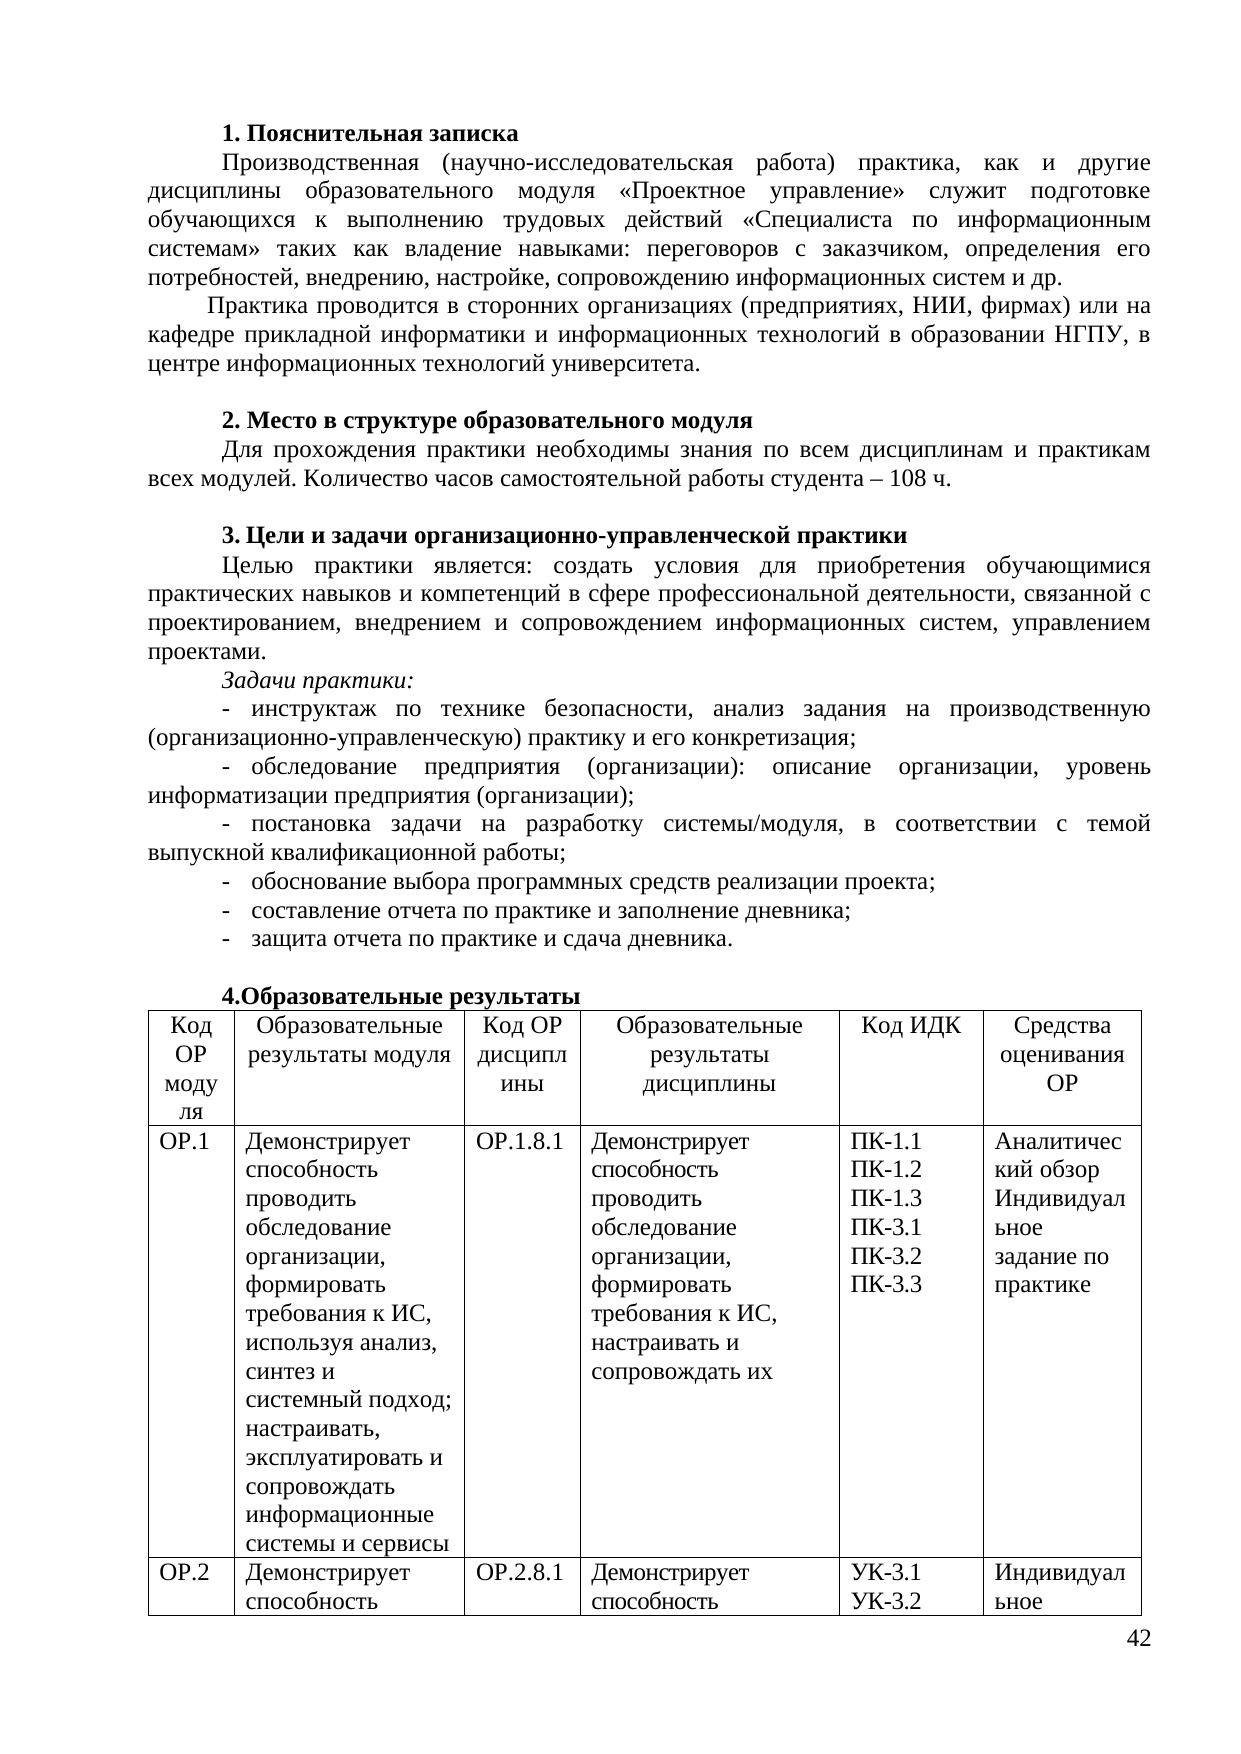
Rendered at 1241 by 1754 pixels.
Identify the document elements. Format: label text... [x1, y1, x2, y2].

text Для прохождения практики необходимы знания по всем дисциплинам и практикам всех модулей. Количество часов самостоятельной работы студента – 108 ч. [148, 434, 1152, 492]
list инструктаж по технике безопасности, анализ задания на производственную (организационно-управленческую) практику и его конкретизация; [148, 693, 1152, 751]
text 2. Место в структуре образовательного модуля [148, 406, 1152, 434]
text - защита отчета по практике и сдача дневника. [148, 923, 1152, 952]
list обоснование выбора программных средств реализации проекта; [148, 866, 1152, 895]
text 1. Пояснительная записка [222, 118, 1152, 147]
list 3. Цели и задачи организационно-управленческой практики [222, 521, 1152, 550]
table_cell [235, 1558, 464, 1615]
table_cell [840, 1558, 983, 1615]
text Целью практики является: создать условия для приобретения обучающимися практических навыков и компетенций в сфере профессиональной деятельности, связанной с проектированием, внедрением и сопровождением информационных систем, управлением проектами. [148, 550, 1152, 665]
list обследование предприятия (организации): описание организации, уровень информатизации предприятия (организации); [148, 751, 1152, 808]
table_cell ОР.2.8.1 [465, 1558, 580, 1615]
table_cell ОР.2 [149, 1558, 234, 1615]
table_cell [581, 1558, 839, 1615]
table_cell Демонстрирует способность проводить обследование организации, формировать требования к ИС, используя анализ, синтез и системный подход; настраивать, эксплуатировать и сопровождать информационные системы и сервисы [235, 1126, 464, 1557]
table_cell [984, 1558, 1141, 1615]
table_header Образовательные результаты модуля [235, 1011, 464, 1125]
list составление отчета по практике и заполнение дневника; [148, 895, 1152, 923]
table_header Код ОР модуля [149, 1011, 234, 1125]
table_cell ОР.1.8.1 [465, 1126, 580, 1557]
table_cell Аналитический обзор Индивидуальное задание по практике [984, 1126, 1141, 1557]
table_cell Демонстрирует способность проводить обследование организации, формировать требования к ИС, настраивать и сопровождать их [581, 1126, 839, 1557]
table_cell ОР.1 [149, 1126, 234, 1557]
table_header Образовательные результаты дисциплины [581, 1011, 839, 1125]
list постановка задачи на разработку системы/модуля, в соответствии с темой выпускной квалификационной работы; [148, 808, 1152, 866]
table_header Код ОР дисциплины [465, 1011, 580, 1125]
table_cell ПК-1.1 ПК-1.2 ПК-1.3 ПК-3.1 ПК-3.2 ПК-3.3 [840, 1126, 983, 1557]
text Задачи практики: [148, 665, 1152, 693]
text 4.Образовательные результаты [148, 981, 1152, 1010]
table_header Средства оценивания ОР [984, 1011, 1141, 1125]
table_header Код ИДК [840, 1011, 983, 1125]
text Производственная (научно-исследовательская работа) практика, как и другие дисциплины образовательного модуля «Проектное управление» служит подготовке обучающихся к выполнению трудовых действий «Специалиста по информационным системам» таких как владение навыками: переговоров с заказчиком, определения его потребностей, внедрению, настройке, сопровождению информационных систем и др. [148, 147, 1152, 291]
text Практика проводится в сторонних организациях (предприятиях, НИИ, фирмах) или на кафедре прикладной информатики и информационных технологий в образовании НГПУ, в центре информационных технологий университета. [148, 291, 1152, 377]
